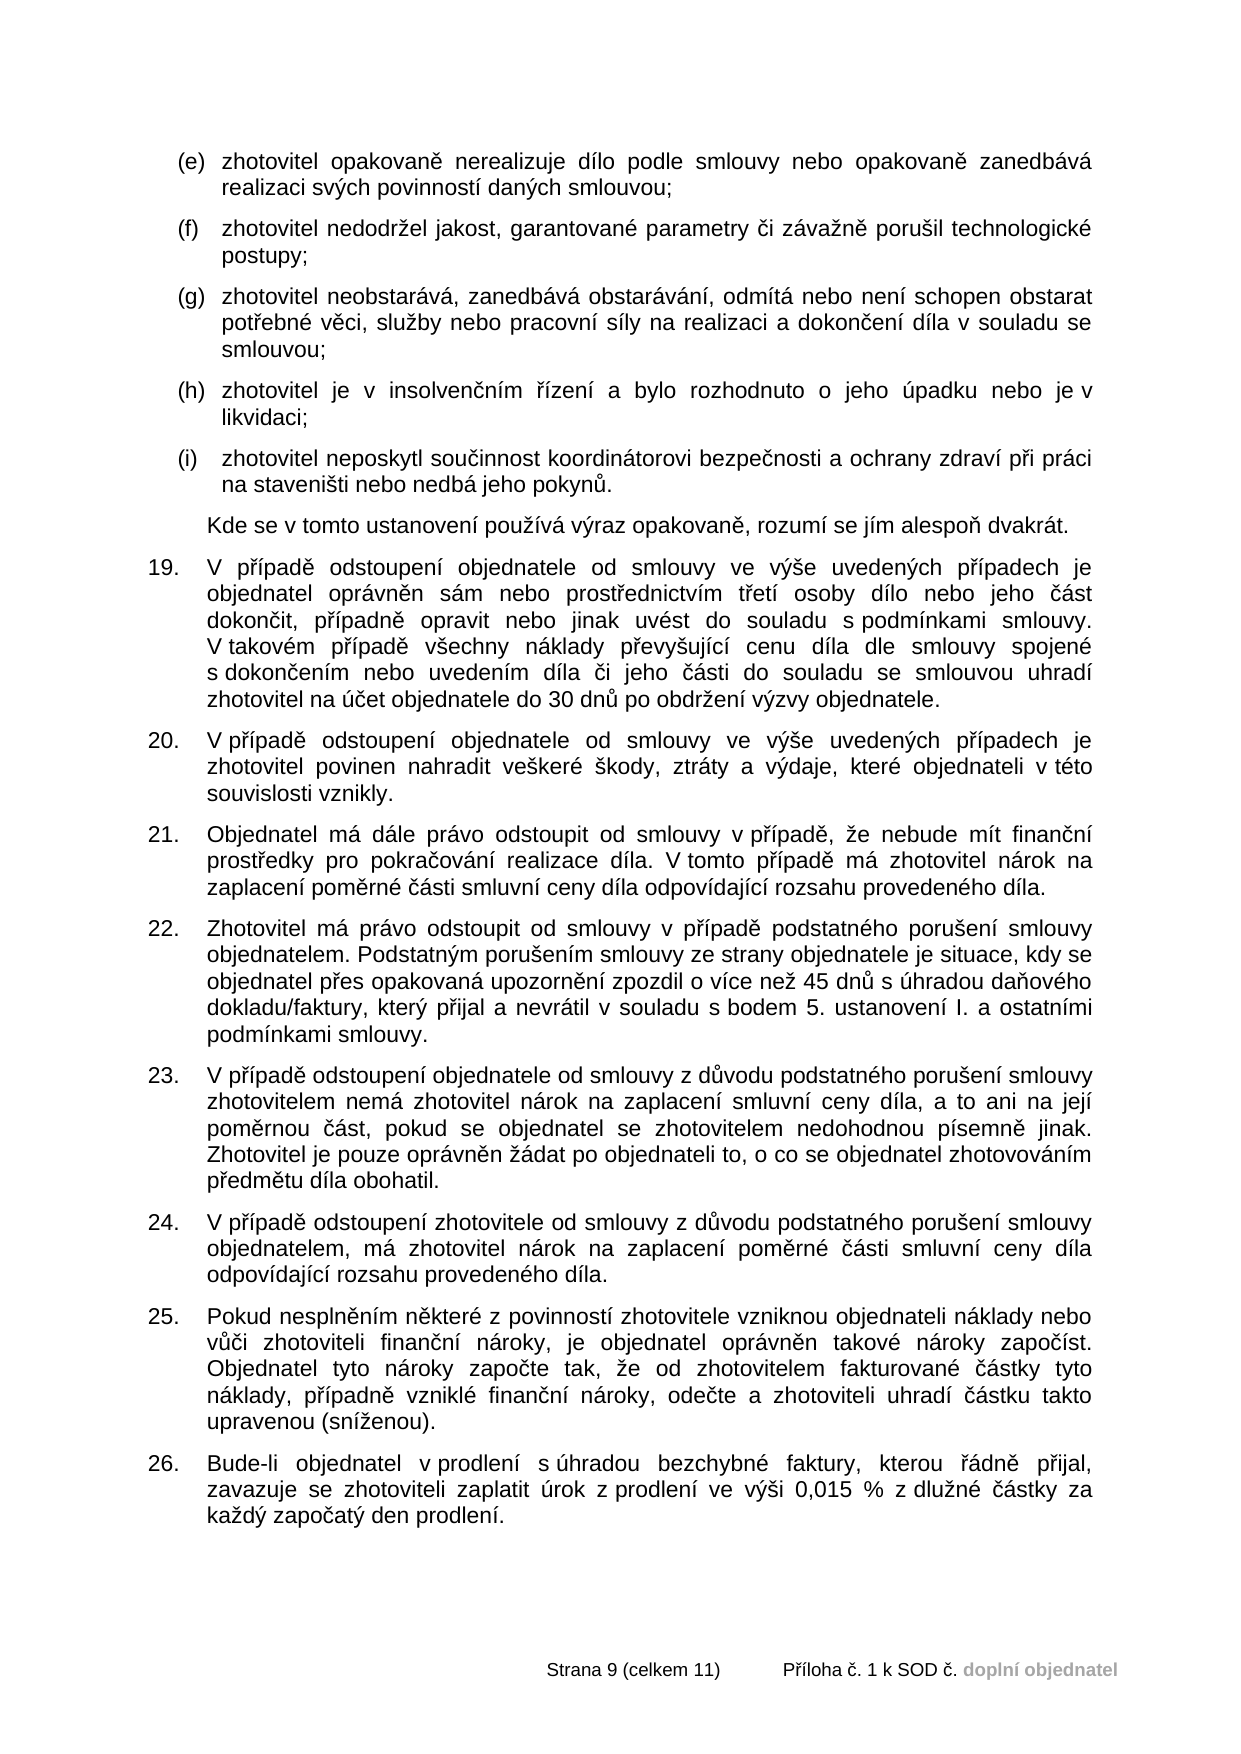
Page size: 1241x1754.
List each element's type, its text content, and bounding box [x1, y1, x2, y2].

text (h) zhotovitel je v insolvenčním řízení a bylo rozhodnuto o jeho úpadku nebo je v likvidaci; [177, 377, 1093, 430]
list Bude-li objednatel v prodlení s úhradou bezchybné faktury, kterou řádně přijal, zavazuje se zhotoviteli zaplatit úrok z prodlení ve výši 0,015 % z dlužné částky za každý započatý den prodlení. [148, 1449, 1093, 1528]
text (e) zhotovitel opakovaně nerealizuje dílo podle smlouvy nebo opakovaně zanedbává realizaci svých povinností daných smlouvou; [177, 148, 1093, 200]
text (g) zhotovitel neobstarává, zanedbává obstarávání, odmítá nebo není schopen obstarat potřebné věci, služby nebo pracovní síly na realizaci a dokončení díla v souladu se smlouvou; [177, 283, 1093, 362]
list V případě odstoupení zhotovitele od smlouvy z důvodu podstatného porušení smlouvy objednatelem, má zhotovitel nárok na zaplacení poměrné části smluvní ceny díla odpovídající rozsahu provedeného díla. [148, 1209, 1093, 1288]
list V případě odstoupení objednatele od smlouvy ve výše uvedených případech je objednatel oprávněn sám nebo prostřednictvím třetí osoby dílo nebo jeho část dokončit, případně opravit nebo jinak uvést do souladu s podmínkami smlouvy. V takovém případě všechny náklady převyšující cenu díla dle smlouvy spojené s dokončením nebo uvedením díla či jeho části do souladu se smlouvou uhradí zhotovitel na účet objednatele do 30 dnů po obdržení výzvy objednatele. [148, 554, 1093, 712]
text (f) zhotovitel nedodržel jakost, garantované parametry či závažně porušil technologické postupy; [177, 215, 1093, 268]
text (i) zhotovitel neposkytl součinnost koordinátorovi bezpečnosti a ochrany zdraví při práci na staveništi nebo nedbá jeho pokynů. [177, 445, 1093, 497]
list Zhotovitel má právo odstoupit od smlouvy v případě podstatného porušení smlouvy objednatelem. Podstatným porušením smlouvy ze strany objednatele je situace, kdy se objednatel přes opakovaná upozornění zpozdil o více než 45 dnů s úhradou daňového dokladu/faktury, který přijal a nevrátil v souladu s bodem 5. ustanovení I. a ostatními podmínkami smlouvy. [148, 915, 1093, 1047]
text Kde se v tomto ustanovení používá výraz opakovaně, rozumí se jím alespoň dvakrát. [207, 512, 1093, 539]
list Pokud nesplněním některé z povinností zhotovitele vzniknou objednateli náklady nebo vůči zhotoviteli finanční nároky, je objednatel oprávněn takové nároky započíst. Objednatel tyto nároky započte tak, že od zhotovitelem fakturované částky tyto náklady, případně vzniklé finanční nároky, odečte a zhotoviteli uhradí částku takto upravenou (sníženou). [148, 1303, 1093, 1434]
list V případě odstoupení objednatele od smlouvy ve výše uvedených případech je zhotovitel povinen nahradit veškeré škody, ztráty a výdaje, které objednateli v této souvislosti vznikly. [148, 727, 1093, 806]
list Objednatel má dále právo odstoupit od smlouvy v případě, že nebude mít finanční prostředky pro pokračování realizace díla. V tomto případě má zhotovitel nárok na zaplacení poměrné části smluvní ceny díla odpovídající rozsahu provedeného díla. [148, 821, 1093, 900]
list V případě odstoupení objednatele od smlouvy z důvodu podstatného porušení smlouvy zhotovitelem nemá zhotovitel nárok na zaplacení smluvní ceny díla, a to ani na její poměrnou část, pokud se objednatel se zhotovitelem nedohodnou písemně jinak. Zhotovitel je pouze oprávněn žádat po objednateli to, o co se objednatel zhotovováním předmětu díla obohatil. [148, 1062, 1093, 1194]
